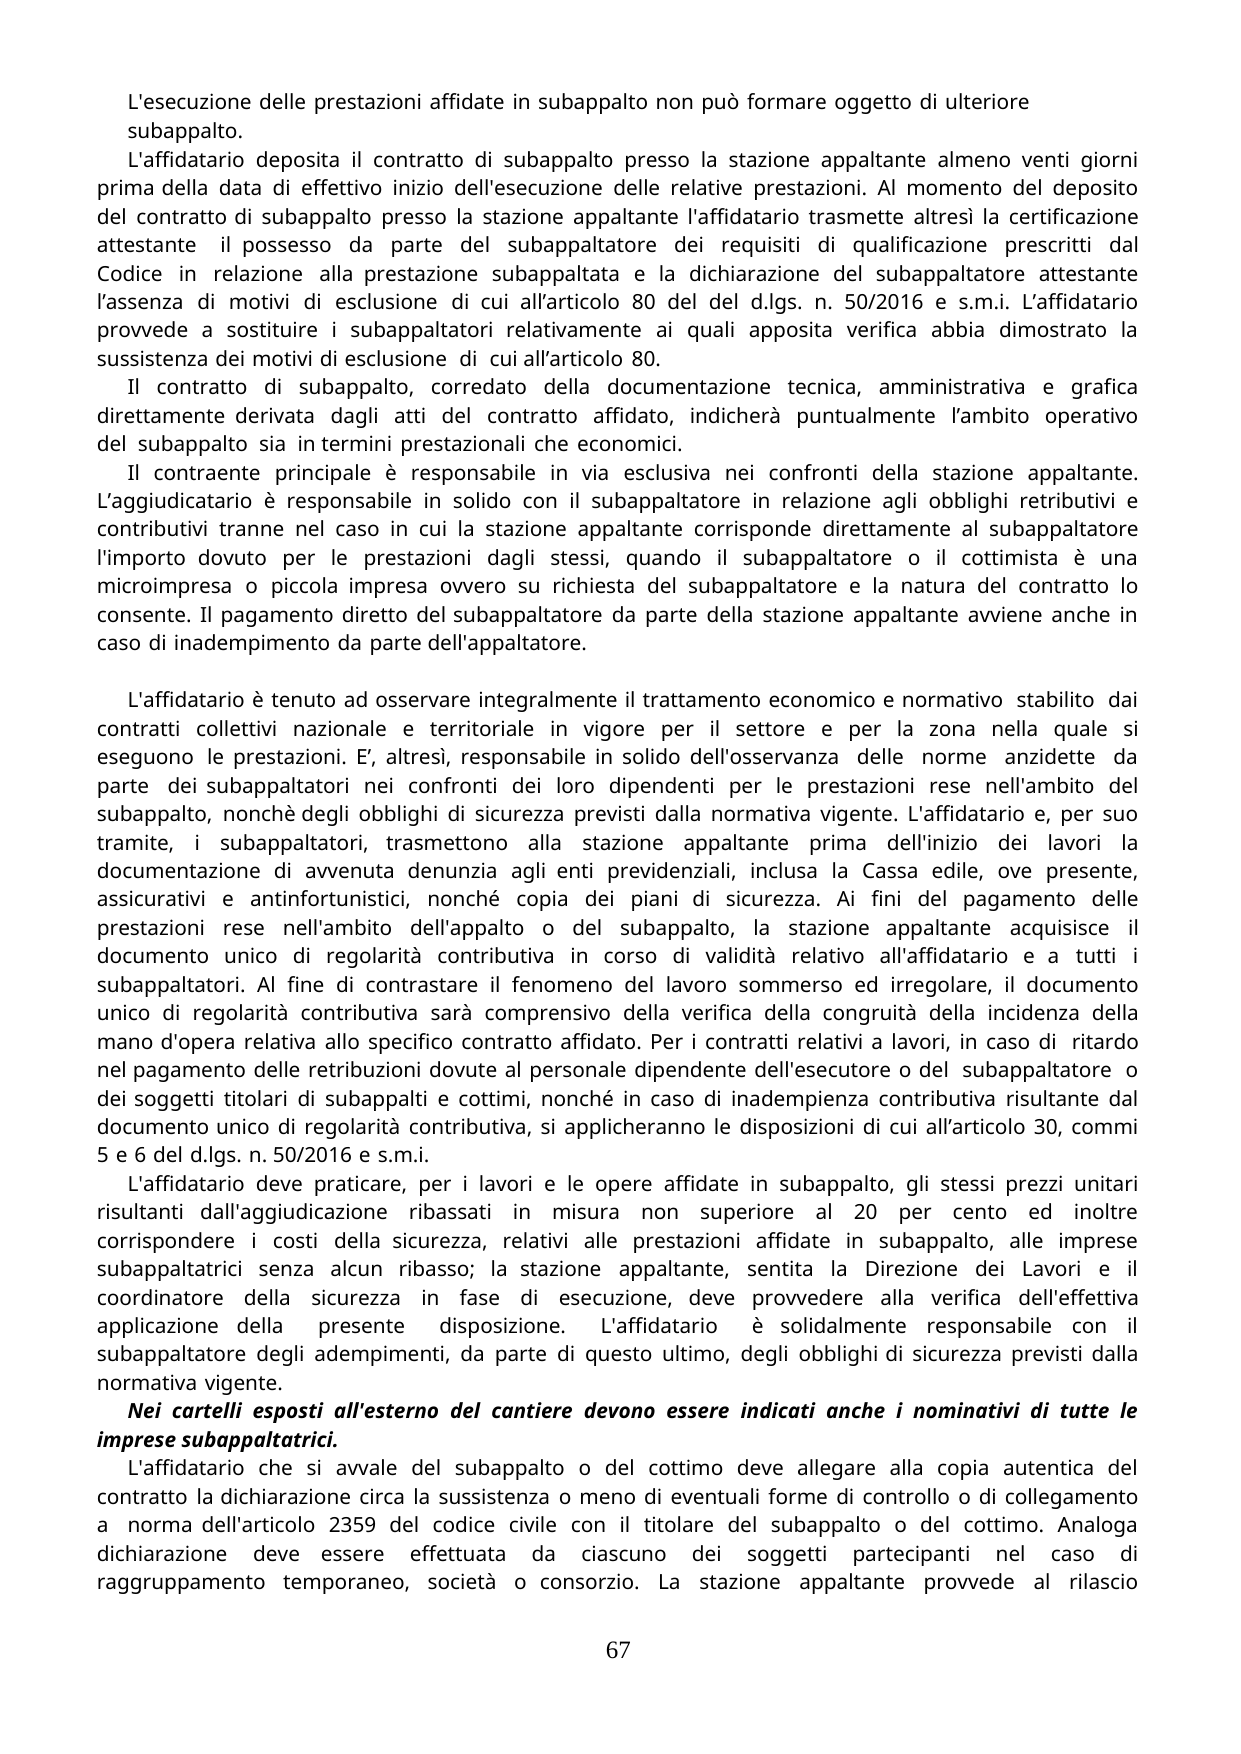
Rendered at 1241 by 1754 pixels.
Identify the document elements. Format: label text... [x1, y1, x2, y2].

text L'affidatario è tenuto ad osservare integralmente il trattamento economico e normativo stabilito dai contratti collettivi nazionale e territoriale in vigore per il settore e per la zona nella quale si eseguono le prestazioni. E’, altresì, responsabile in solido dell'osservanza delle norme anzidette da parte dei subappaltatori nei confronti dei loro dipendenti per le prestazioni rese nell'ambito del subappalto, nonchè degli obblighi di sicurezza previsti dalla normativa vigente. L'affidatario e, per suo tramite, i subappaltatori, trasmettono alla stazione appaltante prima dell'inizio dei lavori la documentazione di avvenuta denunzia agli enti previdenziali, inclusa la Cassa edile, ove presente, assicurativi e antinfortunistici, nonché copia dei piani di sicurezza. Ai fini del pagamento delle prestazioni rese nell'ambito dell'appalto o del subappalto, la stazione appaltante acquisisce il documento unico di regolarità contributiva in corso di validità relativo all'affidatario e a tutti i subappaltatori. Al fine di contrastare il fenomeno del lavoro sommerso ed irregolare, il documento unico di regolarità contributiva sarà comprensivo della verifica della congruità della incidenza della mano d'opera relativa allo specifico contratto affidato. Per i contratti relativi a lavori, in caso di ritardo nel pagamento delle retribuzioni dovute al personale dipendente dell'esecutore o del subappaltatore o dei soggetti titolari di subappalti e cottimi, nonché in caso di inadempienza contributiva risultante dal documento unico di regolarità contributiva, si applicheranno le disposizioni di cui all’articolo 30, commi 5 e 6 del d.lgs. n. 50/2016 e s.m.i. [97, 686, 1139, 1169]
text L'affidatario deve praticare, per i lavori e le opere affidate in subappalto, gli stessi prezzi unitari risultanti dall'aggiudicazione ribassati in misura non superiore al 20 per cento ed inoltre corrispondere i costi della sicurezza, relativi alle prestazioni affidate in subappalto, alle imprese subappaltatrici senza alcun ribasso; la stazione appaltante, sentita la Direzione dei Lavori e il coordinatore della sicurezza in fase di esecuzione, deve provvedere alla verifica dell'effettiva applicazione della presente disposizione. L'affidatario è solidalmente responsabile con il subappaltatore degli adempimenti, da parte di questo ultimo, degli obblighi di sicurezza previsti dalla normativa vigente. [97, 1169, 1139, 1396]
text Il contraente principale è responsabile in via esclusiva nei confronti della stazione appaltante. L’aggiudicatario è responsabile in solido con il subappaltatore in relazione agli obblighi retributivi e contributivi tranne nel caso in cui la stazione appaltante corrisponde direttamente al subappaltatore l'importo dovuto per le prestazioni dagli stessi, quando il subappaltatore o il cottimista è una microimpresa o piccola impresa ovvero su richiesta del subappaltatore e la natura del contratto lo consente. Il pagamento diretto del subappaltatore da parte della stazione appaltante avviene anche in caso di inadempimento da parte dell'appaltatore. [97, 458, 1139, 657]
text Il contratto di subappalto, corredato della documentazione tecnica, amministrativa e grafica direttamente derivata dagli atti del contratto affidato, indicherà puntualmente l’ambito operativo del subappalto sia in termini prestazionali che economici. [97, 372, 1138, 458]
text Nei cartelli esposti all'esterno del cantiere devono essere indicati anche i nominativi di tutte le imprese subappaltatrici. [97, 1396, 1138, 1453]
text L'esecuzione delle prestazioni affidate in subappalto non può formare oggetto di ulteriore subappalto. [127, 87, 1151, 144]
text L'affidatario deposita il contratto di subappalto presso la stazione appaltante almeno venti giorni prima della data di effettivo inizio dell'esecuzione delle relative prestazioni. Al momento del deposito del contratto di subappalto presso la stazione appaltante l'affidatario trasmette altresì la certificazione attestante il possesso da parte del subappaltatore dei requisiti di qualificazione prescritti dal Codice in relazione alla prestazione subappaltata e la dichiarazione del subappaltatore attestante l’assenza di motivi di esclusione di cui all’articolo 80 del del d.lgs. n. 50/2016 e s.m.i. L’affidatario provvede a sostituire i subappaltatori relativamente ai quali apposita verifica abbia dimostrato la sussistenza dei motivi di esclusione di cui all’articolo 80. [97, 145, 1139, 372]
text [97, 1453, 1138, 1596]
